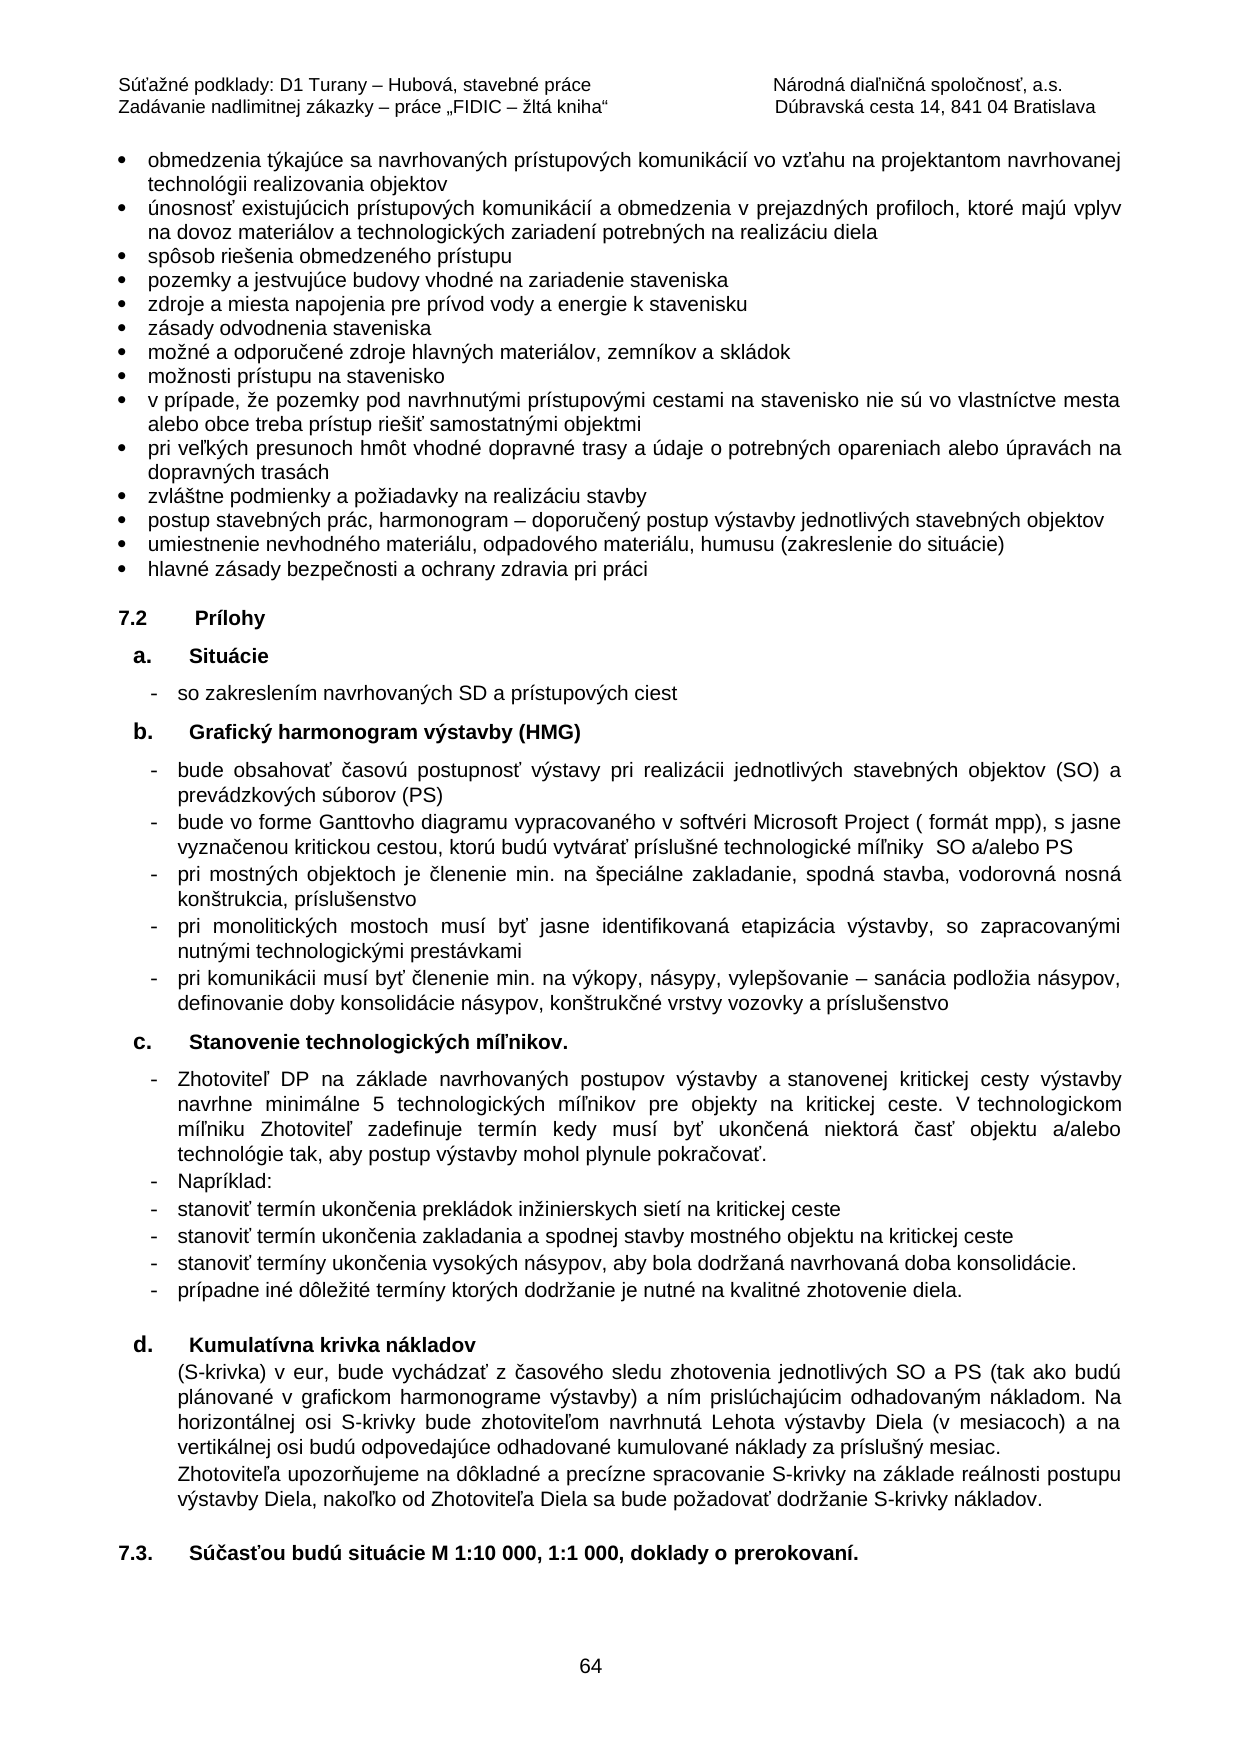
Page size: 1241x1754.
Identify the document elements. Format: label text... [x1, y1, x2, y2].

list bude obsahovať časovú postupnosť výstavy pri realizácii jednotlivých stavebných objektov (SO) a prevádzkových súborov (PS) [148, 757, 1122, 807]
list (S-krivka) v eur, bude vychádzať z časového sledu zhotovenia jednotlivých SO a PS (tak ako budú plánované v grafickom harmonograme výstavby) a ním prislúchajúcim odhadovaným nákladom. Na horizontálnej osi S-krivky bude zhotoviteľom navrhnutá Lehota výstavby Diela (v mesiacoch) a na vertikálnej osi budú odpovedajúce odhadované kumulované náklady za príslušný mesiac. [177, 1359, 1122, 1459]
list so zakreslením navrhovaných SD a prístupových ciest [148, 681, 1122, 706]
list bude vo forme Ganttovho diagramu vypracovaného v softvéri Microsoft Project ( formát mpp), s jasne vyznačenou kritickou cestou, ktorú budú vytvárať príslušné technologické míľniky SO a/alebo PS [148, 809, 1122, 859]
list možné a odporučené zdroje hlavných materiálov, zemníkov a skládok [118, 340, 1122, 364]
list v prípade, že pozemky pod navrhnutými prístupovými cestami na stavenisko nie sú vo vlastníctve mesta alebo obce treba prístup riešiť samostatnými objektmi [118, 388, 1122, 436]
text 7.3. Súčasťou budú situácie M 1:10 000, 1:1 000, doklady o prerokovaní. [118, 1540, 1122, 1564]
list Situácie [133, 642, 1122, 668]
list stanoviť termín ukončenia zakladania a spodnej stavby mostného objektu na kritickej ceste [148, 1223, 1122, 1248]
list únosnosť existujúcich prístupových komunikácií a obmedzenia v prejazdných profiloch, ktoré majú vplyv na dovoz materiálov a technologických zariadení potrebných na realizáciu diela [118, 196, 1122, 244]
list Zhotoviteľ DP na základe navrhovaných postupov výstavby a stanovenej kritickej cesty výstavby navrhne minimálne 5 technologických míľnikov pre objekty na kritickej ceste. V technologickom míľniku Zhotoviteľ zadefinuje termín kedy musí byť ukončená niektorá časť objektu a/alebo technológie tak, aby postup výstavby mohol plynule pokračovať. [148, 1067, 1122, 1167]
list spôsob riešenia obmedzeného prístupu [118, 244, 1122, 268]
list 7.2 Prílohy [118, 605, 1122, 629]
list hlavné zásady bezpečnosti a ochrany zdravia pri práci [118, 556, 1122, 580]
list postup stavebných prác, harmonogram – doporučený postup výstavby jednotlivých stavebných objektov [118, 508, 1122, 532]
list pozemky a jestvujúce budovy vhodné na zariadenie staveniska [118, 268, 1122, 292]
list Napríklad: [148, 1169, 1122, 1194]
list pri monolitických mostoch musí byť jasne identifikovaná etapizácia výstavby, so zapracovanými nutnými technologickými prestávkami [148, 913, 1122, 963]
list Zhotoviteľa upozorňujeme na dôkladné a precízne spracovanie S-krivky na základe reálnosti postupu výstavby Diela, nakoľko od Zhotoviteľa Diela sa bude požadovať dodržanie S-krivky nákladov. [177, 1461, 1122, 1511]
list stanoviť termín ukončenia prekládok inžinierskych sietí na kritickej ceste [148, 1196, 1122, 1221]
list stanoviť termíny ukončenia vysokých násypov, aby bola dodržaná navrhovaná doba konsolidácie. [148, 1250, 1122, 1275]
list možnosti prístupu na stavenisko [118, 364, 1122, 388]
list umiestnenie nevhodného materiálu, odpadového materiálu, humusu (zakreslenie do situácie) [118, 532, 1122, 556]
list zásady odvodnenia staveniska [118, 316, 1122, 340]
list pri mostných objektoch je členenie min. na špeciálne zakladanie, spodná stavba, vodorovná nosná konštrukcia, príslušenstvo [148, 861, 1122, 911]
list zvláštne podmienky a požiadavky na realizáciu stavby [118, 484, 1122, 508]
list prípadne iné dôležité termíny ktorých dodržanie je nutné na kvalitné zhotovenie diela. [148, 1277, 1122, 1302]
list Kumulatívna krivka nákladov [133, 1331, 1122, 1357]
list zdroje a miesta napojenia pre prívod vody a energie k stavenisku [118, 292, 1122, 316]
list Grafický harmonogram výstavby (HMG) [133, 718, 1122, 744]
list pri veľkých presunoch hmôt vhodné dopravné trasy a údaje o potrebných opareniach alebo úpravách na dopravných trasách [118, 436, 1122, 484]
list pri komunikácii musí byť členenie min. na výkopy, násypy, vylepšovanie – sanácia podložia násypov, definovanie doby konsolidácie násypov, konštrukčné vrstvy vozovky a príslušenstvo [148, 965, 1122, 1015]
list Stanovenie technologických míľnikov. [133, 1028, 1122, 1054]
list obmedzenia týkajúce sa navrhovaných prístupových komunikácií vo vzťahu na projektantom navrhovanej technológii realizovania objektov [118, 148, 1122, 196]
